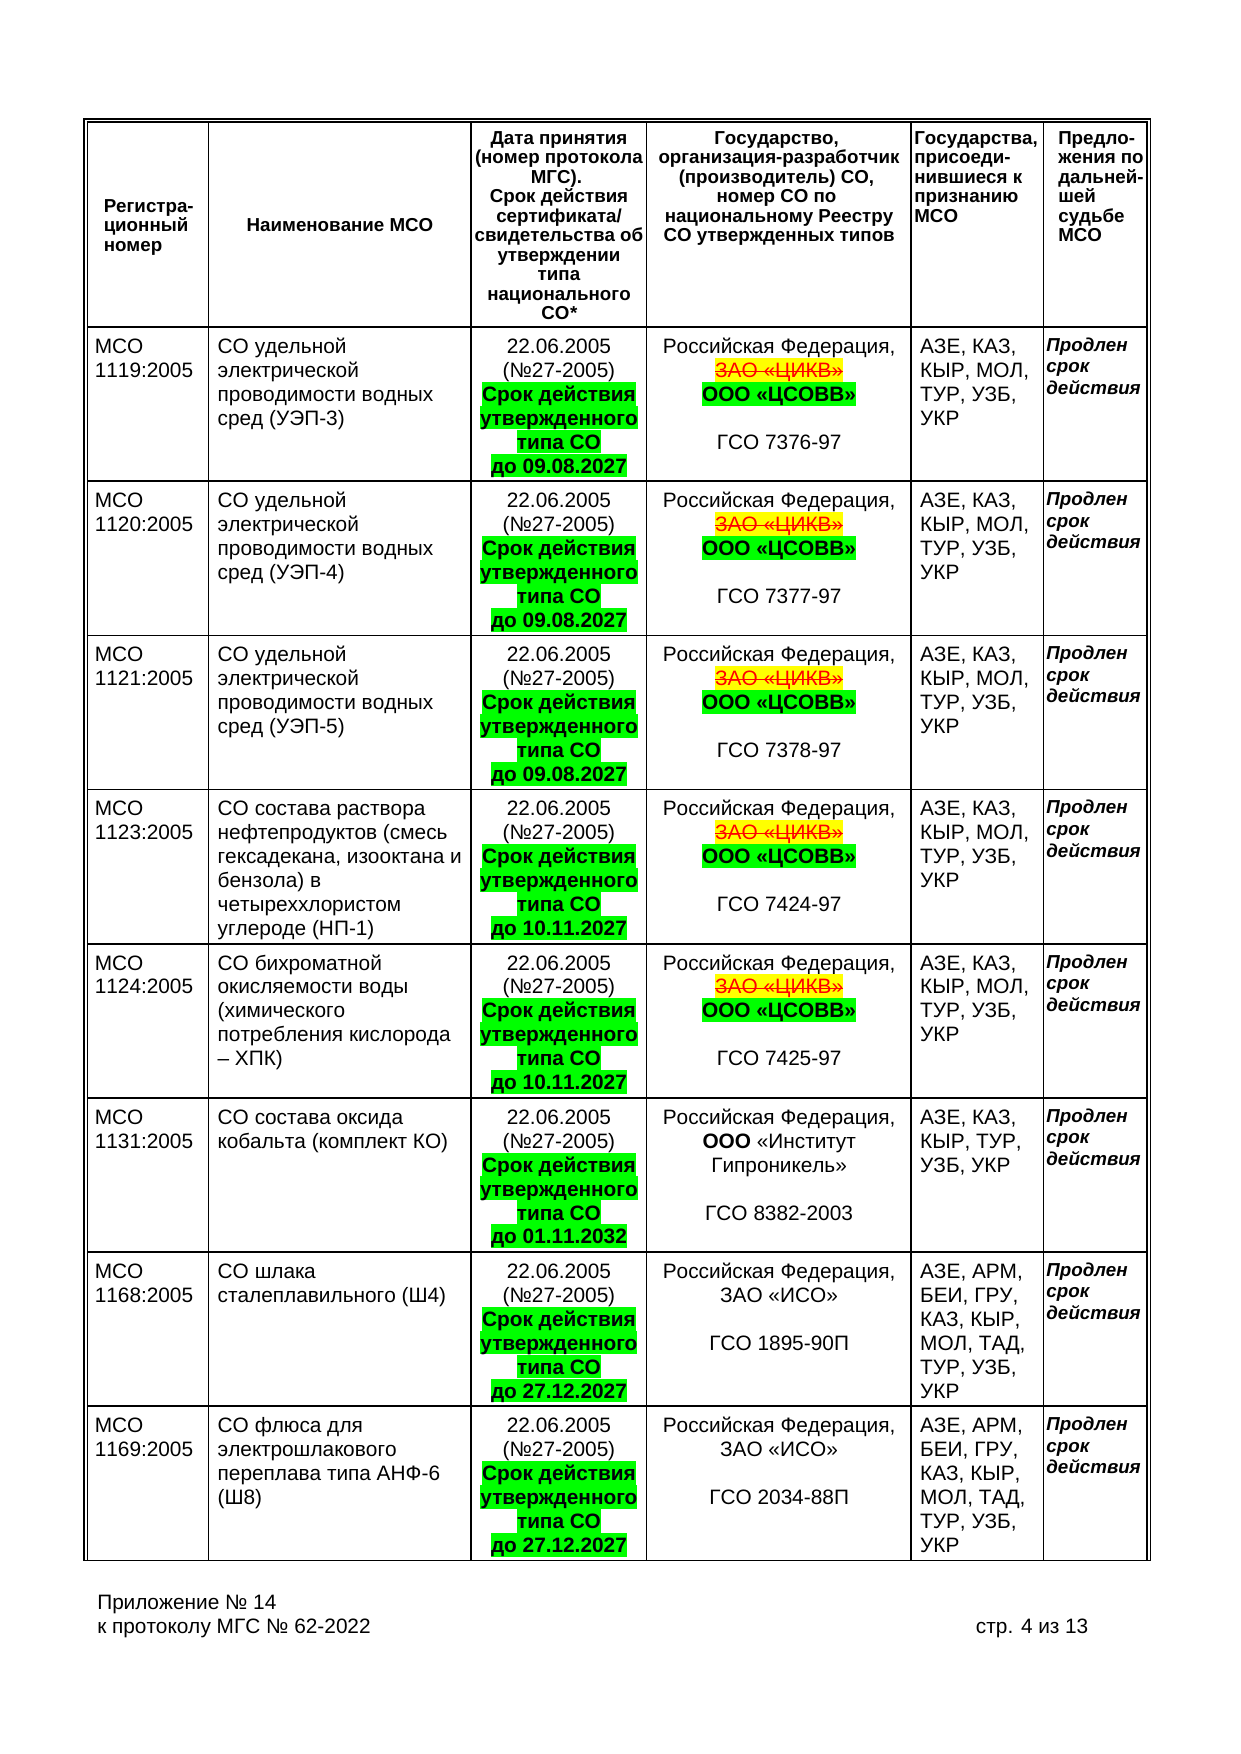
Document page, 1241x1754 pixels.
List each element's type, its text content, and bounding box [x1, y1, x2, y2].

table_cell АЗЕ, КАЗ, КЫР, МОЛ, ТУР, УЗБ, УКР [912, 636, 1043, 789]
table_cell Российская Федерация, ЗАО «ЦИКВ» ООО «ЦСОВВ» ГСО 7377-97 [647, 482, 910, 634]
table_cell 22.06.2005 (№27-2005) Срок действия утвержденного типа СО до 27.12.2027 [472, 1407, 646, 1559]
table_cell МСО 1120:2005 [88, 482, 208, 634]
table_cell МСО 1121:2005 [88, 636, 208, 789]
table_cell Российская Федерация, ЗАО «ИСО» ГСО 2034-88П [647, 1407, 910, 1559]
table_cell Продлен срок действия [1044, 945, 1146, 1097]
table_cell Продлен срок действия [1044, 636, 1146, 789]
table_cell Продлен срок действия [1044, 790, 1146, 943]
table_cell МСО 1124:2005 [88, 945, 208, 1097]
table_cell СО шлака сталеплавильного (Ш4) [209, 1253, 470, 1405]
table_cell АЗЕ, АРМ, БЕИ, ГРУ, КАЗ, КЫР, МОЛ, ТАД, ТУР, УЗБ, УКР [912, 1407, 1043, 1559]
table_cell МСО 1168:2005 [88, 1253, 208, 1405]
table_cell СО состава оксида кобальта (комплект КО) [209, 1099, 470, 1251]
table_header Государства, присоеди-нившиеся к признанию МСО [912, 123, 1043, 326]
table_header Наименование МСО [209, 123, 470, 326]
table_cell АЗЕ, КАЗ, КЫР, ТУР, УЗБ, УКР [912, 1099, 1043, 1251]
table_cell АЗЕ, КАЗ, КЫР, МОЛ, ТУР, УЗБ, УКР [912, 790, 1043, 943]
table_cell АЗЕ, АРМ, БЕИ, ГРУ, КАЗ, КЫР, МОЛ, ТАД, ТУР, УЗБ, УКР [912, 1253, 1043, 1405]
table_cell 22.06.2005 (№27-2005) Срок действия утвержденного типа СО до 09.08.2027 [472, 636, 646, 789]
table_header Предло-жения по дальней-шей судьбе МСО [1044, 123, 1146, 326]
table_cell СО состава раствора нефтепродуктов (смесь гексадекана, изооктана и бензола) в четыреххлористом углероде (НП-1) [209, 790, 470, 943]
table_cell Российская Федерация, ЗАО «ЦИКВ» ООО «ЦСОВВ» ГСО 7425-97 [647, 945, 910, 1097]
table_cell АЗЕ, КАЗ, КЫР, МОЛ, ТУР, УЗБ, УКР [912, 945, 1043, 1097]
table_cell 22.06.2005 (№27-2005) Срок действия утвержденного типа СО до 27.12.2027 [472, 1253, 646, 1405]
table_cell Продлен срок действия [1044, 482, 1146, 634]
table_cell Российская Федерация, ЗАО «ИСО» ГСО 1895-90П [647, 1253, 910, 1405]
table_header Дата принятия (номер протокола МГС). Срок действия сертификата/ свидетельства об утверждении типа национального СО* [472, 123, 646, 326]
table_header Государство, организация-разработчик (производитель) СО, номер СО по национальному Реестру СО утвержденных типов [647, 123, 910, 326]
table_cell МСО 1119:2005 [88, 328, 208, 480]
table_cell Российская Федерация, ЗАО «ЦИКВ» ООО «ЦСОВВ» ГСО 7424-97 [647, 790, 910, 943]
table_cell 22.06.2005 (№27-2005) Срок действия утвержденного типа СО до 10.11.2027 [472, 790, 646, 943]
table_cell Продлен срок действия [1044, 1253, 1146, 1405]
table_cell АЗЕ, КАЗ, КЫР, МОЛ, ТУР, УЗБ, УКР [912, 482, 1043, 634]
table_cell СО удельной электрической проводимости водных сред (УЭП-3) [209, 328, 470, 480]
table_cell СО удельной электрической проводимости водных сред (УЭП-4) [209, 482, 470, 634]
table_cell Российская Федерация, ЗАО «ЦИКВ» ООО «ЦСОВВ» ГСО 7376-97 [647, 328, 910, 480]
table_cell АЗЕ, КАЗ, КЫР, МОЛ, ТУР, УЗБ, УКР [912, 328, 1043, 480]
table_cell МСО 1169:2005 [88, 1407, 208, 1559]
table_cell СО бихроматной окисляемости воды (химического потребления кислорода – ХПК) [209, 945, 470, 1097]
table_cell СО флюса для электрошлакового переплава типа АНФ-6 (Ш8) [209, 1407, 470, 1559]
table_cell Российская Федерация, ООО «Институт Гипроникель» ГСО 8382-2003 [647, 1099, 910, 1251]
table_cell МСО 1131:2005 [88, 1099, 208, 1251]
table_cell 22.06.2005 (№27-2005) Срок действия утвержденного типа СО до 01.11.2032 [472, 1099, 646, 1251]
table_cell 22.06.2005 (№27-2005) Срок действия утвержденного типа СО до 09.08.2027 [472, 328, 646, 480]
table_cell 22.06.2005 (№27-2005) Срок действия утвержденного типа СО до 09.08.2027 [472, 482, 646, 634]
table_cell 22.06.2005 (№27-2005) Срок действия утвержденного типа СО до 10.11.2027 [472, 945, 646, 1097]
table_cell Российская Федерация, ЗАО «ЦИКВ» ООО «ЦСОВВ» ГСО 7378-97 [647, 636, 910, 789]
table_header Регистра-ционный номер [88, 123, 208, 326]
table_cell МСО 1123:2005 [88, 790, 208, 943]
table_cell Продлен срок действия [1044, 1099, 1146, 1251]
table_cell Продлен срок действия [1044, 1407, 1146, 1559]
table_cell СО удельной электрической проводимости водных сред (УЭП-5) [209, 636, 470, 789]
table_cell Продлен срок действия [1044, 328, 1146, 480]
